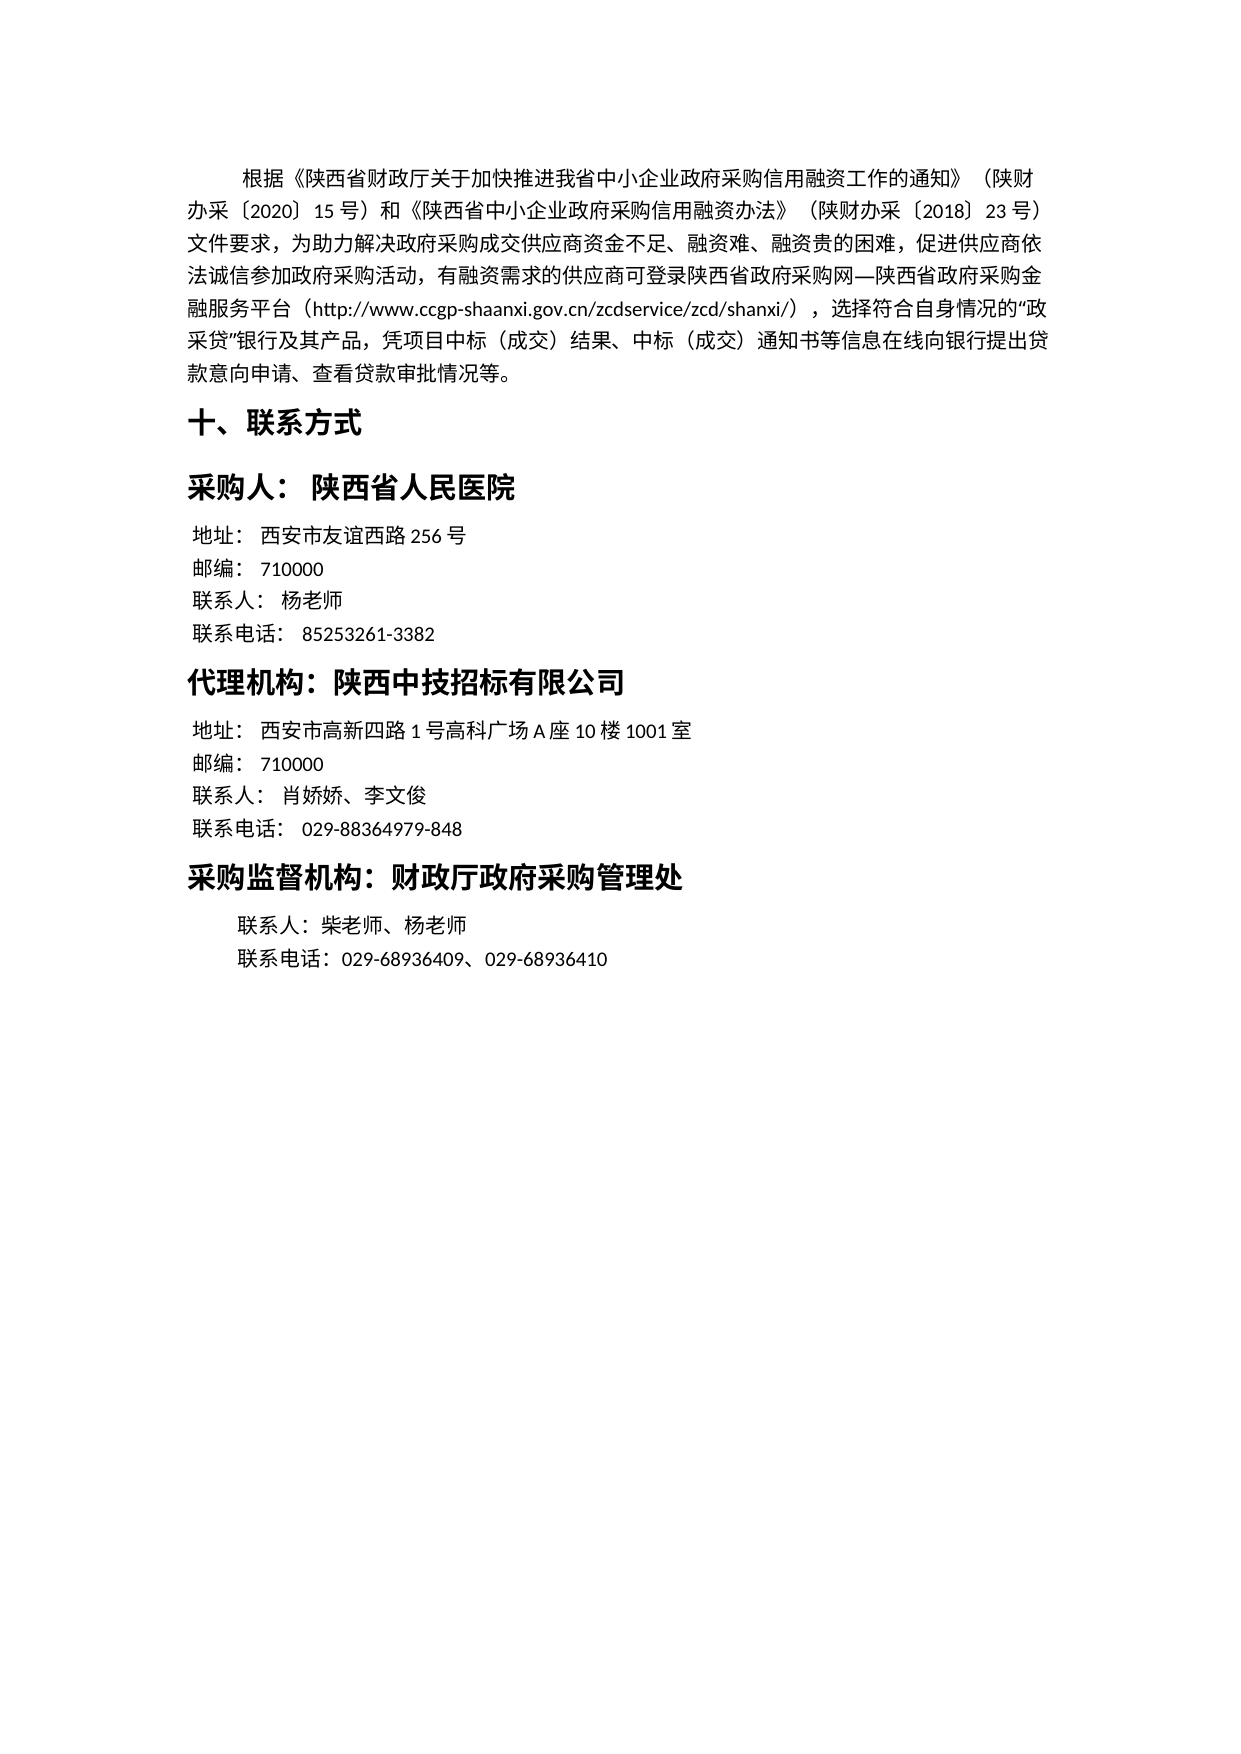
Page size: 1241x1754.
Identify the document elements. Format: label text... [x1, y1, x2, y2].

text 根据《陕西省财政厅关于加快推进我省中小企业政府采购信用融资工作的通知》（陕财办采〔2020〕15 号）和《陕西省中小企业政府采购信用融资办法》（陕财办采〔2018〕23 号）文件要求，为助力解决政府采购成交供应商资金不足、融资难、融资贵的困难，促进供应商依法诚信参加政府采购活动，有融资需求的供应商可登录陕西省政府采购网—陕西省政府采购金融服务平台（http://www.ccgp-shaanxi.gov.cn/zcdservice/zcd/shanxi/），选择符合自身情况的“政采贷”银行及其产品，凭项目中标（成交）结果、中标（成交）通知书等信息在线向银行提出贷款意向申请、查看贷款审批情况等。 [187, 162, 1053, 389]
text 邮编： 710000 [187, 747, 1053, 779]
text 联系电话：029-68936409、029-68936410 [187, 942, 1053, 974]
text 联系电话： 85253261-3382 [187, 617, 1053, 649]
text 代理机构：陕西中技招标有限公司 [187, 649, 1053, 714]
text 联系人：柴老师、杨老师 [187, 909, 1053, 942]
text 联系人： 杨老师 [187, 584, 1053, 617]
text 邮编： 710000 [187, 552, 1053, 584]
text 地址： 西安市友谊西路256号 [187, 519, 1053, 552]
text 采购监督机构：财政厅政府采购管理处 [187, 844, 1053, 909]
text 联系电话： 029-88364979-848 [187, 812, 1053, 844]
text 采购人： 陕西省人民医院 [187, 454, 1053, 519]
text 十、联系方式 [187, 389, 1053, 454]
text 地址： 西安市高新四路1号高科广场A座10楼1001室 [187, 714, 1053, 747]
text 联系人： 肖娇娇、李文俊 [187, 779, 1053, 812]
